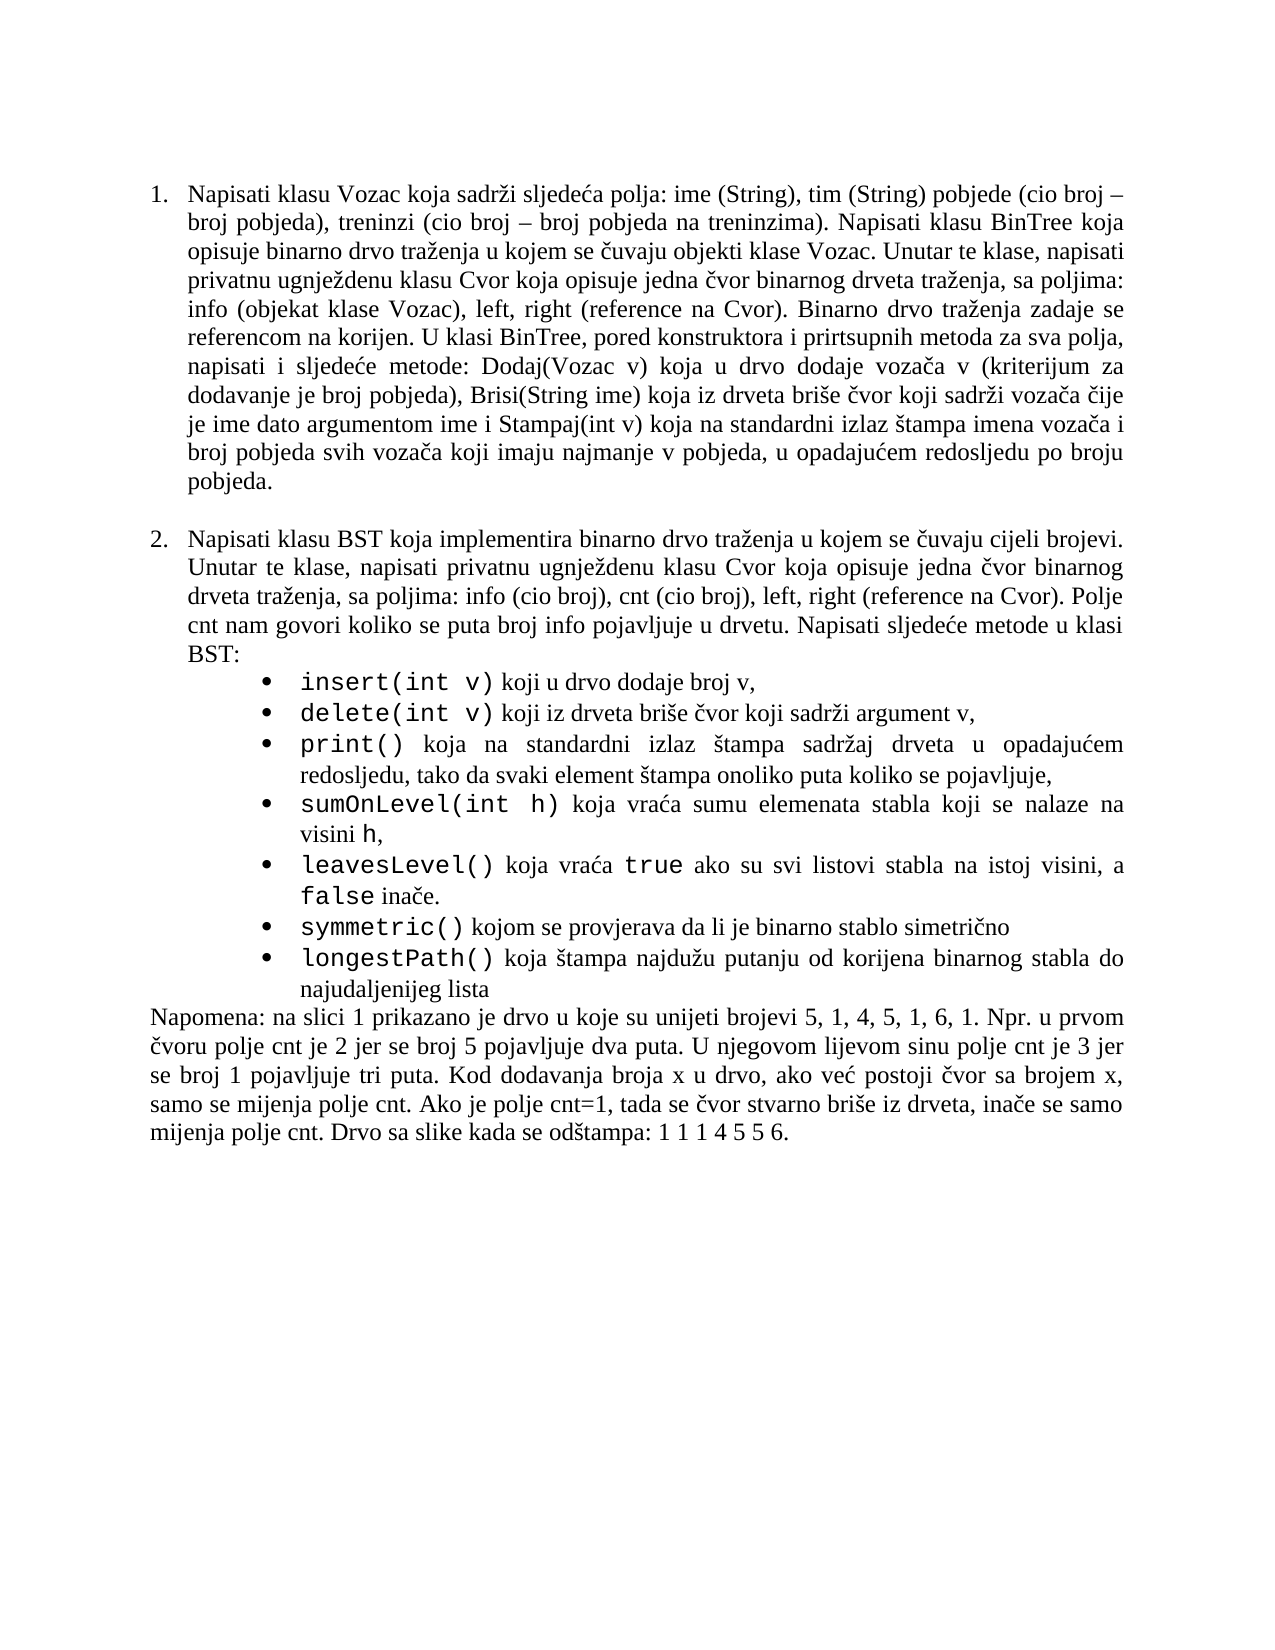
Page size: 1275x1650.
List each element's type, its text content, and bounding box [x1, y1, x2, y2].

list symmetric() kojom se provjerava da li je binarno stablo simetrično [262, 912, 1125, 943]
list insert(int v) koji u drvo dodaje broj v, [262, 667, 1125, 698]
list print() koja na standardni izlaz štampa sadržaj drveta u opadajućem redosljedu, tako da svaki element štampa onoliko puta koliko se pojavljuje, [262, 729, 1125, 789]
list longestPath() koja štampa najdužu putanju od korijena binarnog stabla do najudaljenijeg lista [262, 943, 1125, 1002]
list sumOnLevel(int h) koja vraća sumu elemenata stabla koji se nalaze na visini h, [262, 789, 1125, 850]
list delete(int v) koji iz drveta briše čvor koji sadrži argument v, [262, 698, 1125, 729]
list Napisati klasu Vozac koja sadrži sljedeća polja: ime (String), tim (String) pobjede (cio broj – broj pobjeda), treninzi (cio broj – broj pobjeda na treninzima). Napisati klasu BinTree koja opisuje binarno drvo traženja u kojem se čuvaju objekti klase Vozac. Unutar te klase, napisati privatnu ugnježdenu klasu Cvor koja opisuje jedna čvor binarnog drveta traženja, sa poljima: info (objekat klase Vozac), left, right (reference na Cvor). Binarno drvo traženja zadaje se referencom na korijen. U klasi BinTree, pored konstruktora i prirtsupnih metoda za sva polja, napisati i sljedeće metode: Dodaj(Vozac v) koja u drvo dodaje vozača v (kriterijum za dodavanje je broj pobjeda), Brisi(String ime) koja iz drveta briše čvor koji sadrži vozača čije je ime dato argumentom ime i Stampaj(int v) koja na standardni izlaz štampa imena vozača i broj pobjeda svih vozača koji imaju najmanje v pobjeda, u opadajućem redosljedu po broju pobjeda. [150, 179, 1125, 495]
list Napisati klasu BST koja implementira binarno drvo traženja u kojem se čuvaju cijeli brojevi. Unutar te klase, napisati privatnu ugnježdenu klasu Cvor koja opisuje jedna čvor binarnog drveta traženja, sa poljima: info (cio broj), cnt (cio broj), left, right (reference na Cvor). Polje cnt nam govori koliko se puta broj info pojavljuje u drvetu. Napisati sljedeće metode u klasi BST: [150, 524, 1125, 667]
list leavesLevel() koja vraća true ako su svi listovi stabla na istoj visini, a false inače. [262, 850, 1125, 912]
list Napomena: na slici 1 prikazano je drvo u koje su unijeti brojevi 5, 1, 4, 5, 1, 6, 1. Npr. u prvom čvoru polje cnt je 2 jer se broj 5 pojavljuje dva puta. U njegovom lijevom sinu polje cnt je 3 jer se broj 1 pojavljuje tri puta. Kod dodavanja broja x u drvo, ako već postoji čvor sa brojem x, samo se mijenja polje cnt. Ako je polje cnt=1, tada se čvor stvarno briše iz drveta, inače se samo mijenja polje cnt. Drvo sa slike kada se odštampa: 1 1 1 4 5 5 6. [150, 1002, 1125, 1146]
